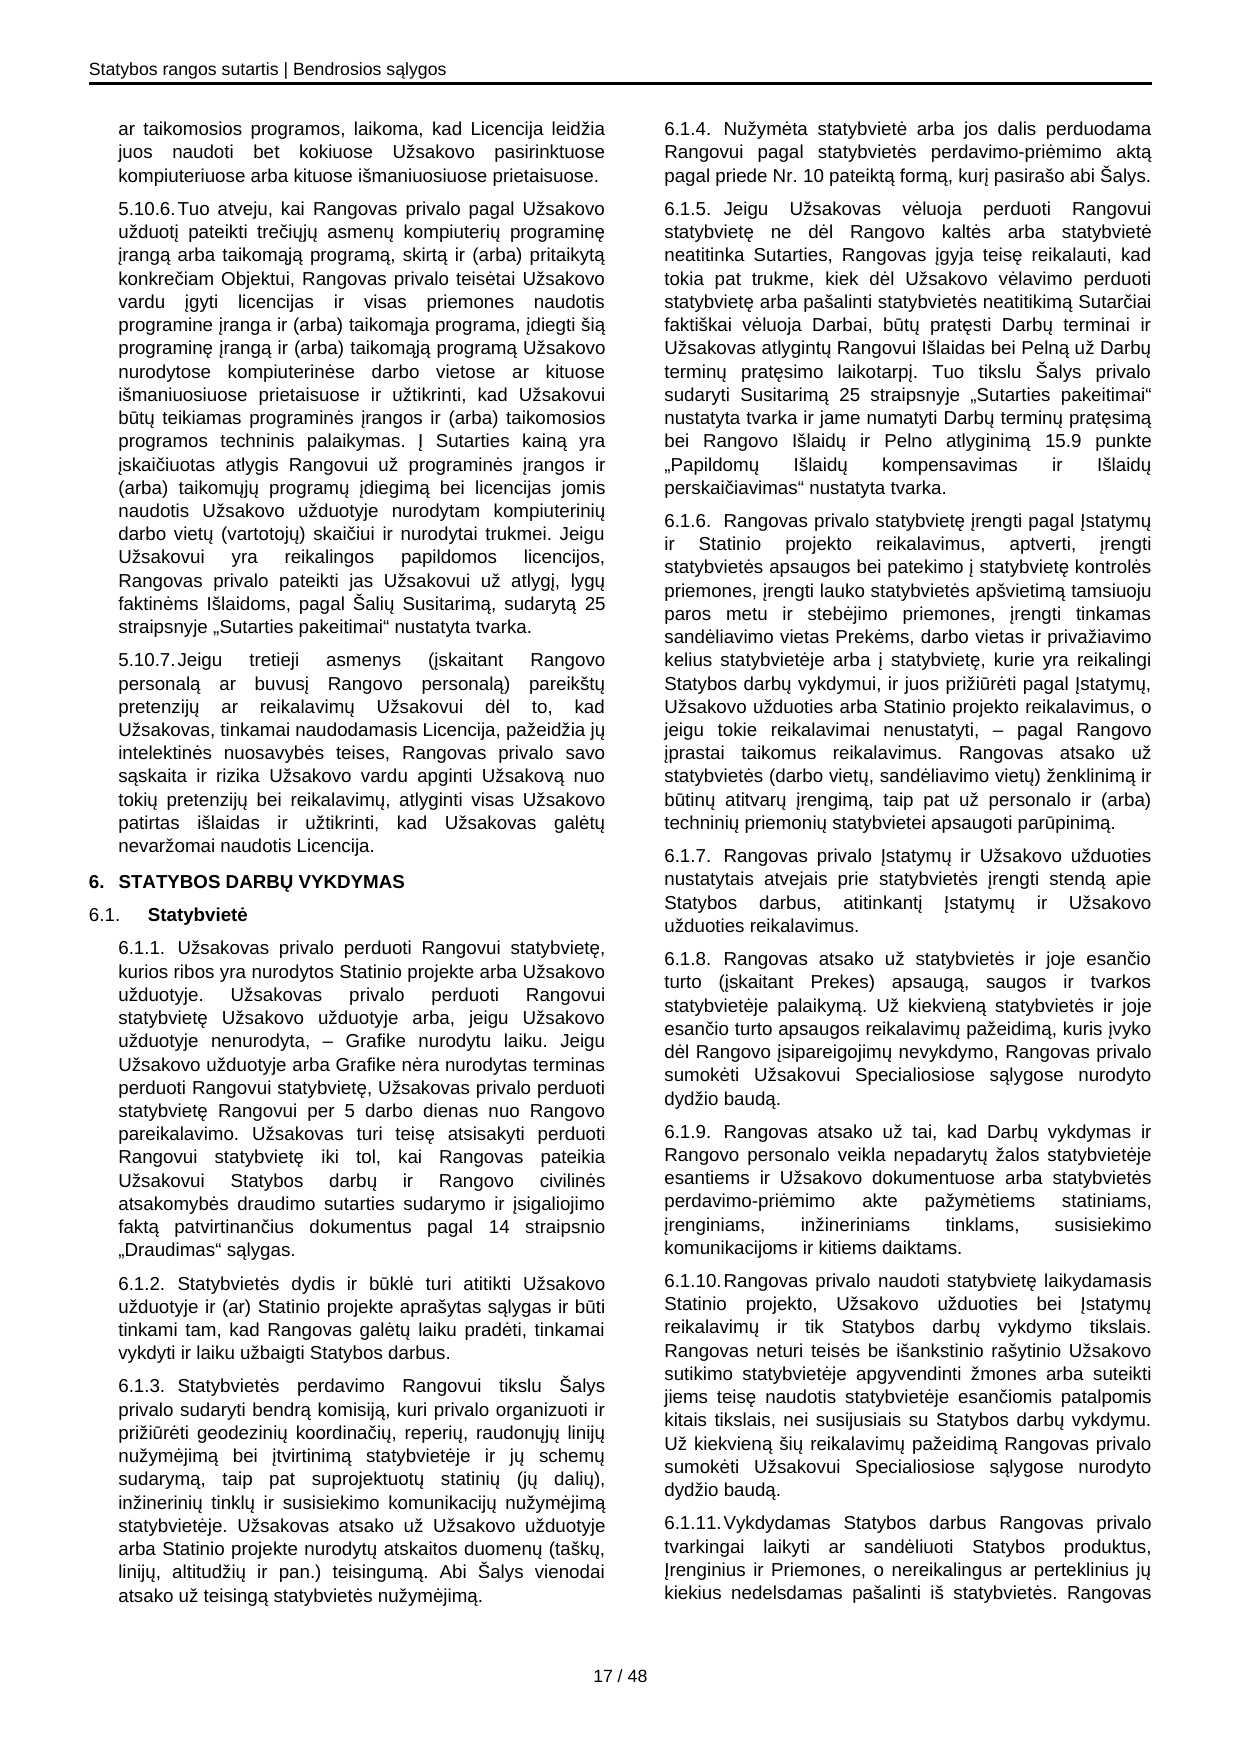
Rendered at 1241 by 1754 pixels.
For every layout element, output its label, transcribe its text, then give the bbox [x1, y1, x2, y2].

list Tuo atveju, kai Rangovas privalo pagal Užsakovo užduotį pateikti trečiųjų asmenų kompiuterių programinę įrangą arba taikomąją programą, skirtą ir (arba) pritaikytą konkrečiam Objektui, Rangovas privalo teisėtai Užsakovo vardu įgyti licencijas ir visas priemones naudotis programine įranga ir (arba) taikomąja programa, įdiegti šią programinę įrangą ir (arba) taikomąją programą Užsakovo nurodytose kompiuterinėse darbo vietose ar kituose išmaniuosiuose prietaisuose ir užtikrinti, kad Užsakovui būtų teikiamas programinės įrangos ir (arba) taikomosios programos techninis palaikymas. Į Sutarties kainą yra įskaičiuotas atlygis Rangovui už programinės įrangos ir (arba) taikomųjų programų įdiegimą bei licencijas jomis naudotis Užsakovo užduotyje nurodytam kompiuterinių darbo vietų (vartotojų) skaičiui ir nurodytai trukmei. Jeigu Užsakovui yra reikalingos papildomos licencijos, Rangovas privalo pateikti jas Užsakovui už atlygį, lygų faktinėms Išlaidoms, pagal Šalių Susitarimą, sudarytą 25 straipsnyje „Sutarties pakeitimai“ nustatyta tvarka. [118, 198, 605, 637]
subtitle Statybvietė [89, 904, 605, 926]
subtitle Statybos darbų vykdymas [89, 871, 605, 892]
list Statybvietės dydis ir būklė turi atitikti Užsakovo užduotyje ir (ar) Statinio projekte aprašytas sąlygas ir būti tinkami tam, kad Rangovas galėtų laiku pradėti, tinkamai vykdyti ir laiku užbaigti Statybos darbus. [118, 1272, 605, 1364]
list Nužymėta statybvietė arba jos dalis perduodama Rangovui pagal statybvietės perdavimo-priėmimo aktą pagal priede Nr. 10 pateiktą formą, kurį pasirašo abi Šalys. [664, 118, 1152, 186]
list Statybvietės perdavimo Rangovui tikslu Šalys privalo sudaryti bendrą komisiją, kuri privalo organizuoti ir prižiūrėti geodezinių koordinačių, reperių, raudonųjų linijų nužymėjimą bei įtvirtinimą statybvietėje ir jų schemų sudarymą, taip pat suprojektuotų statinių (jų dalių), inžinerinių tinklų ir susisiekimo komunikacijų nužymėjimą statybvietėje. Užsakovas atsako už Užsakovo užduotyje arba Statinio projekte nurodytų atskaitos duomenų (taškų, linijų, altitudžių ir pan.) teisingumą. Abi Šalys vienodai atsako už teisingą statybvietės nužymėjimą. [118, 1375, 605, 1606]
list Jeigu Užsakovas vėluoja perduoti Rangovui statybvietę ne dėl Rangovo kaltės arba statybvietė neatitinka Sutarties, Rangovas įgyja teisę reikalauti, kad tokia pat trukme, kiek dėl Užsakovo vėlavimo perduoti statybvietę arba pašalinti statybvietės neatitikimą Sutarčiai faktiškai vėluoja Darbai, būtų pratęsti Darbų terminai ir Užsakovas atlygintų Rangovui Išlaidas bei Pelną už Darbų terminų pratęsimo laikotarpį. Tuo tikslu Šalys privalo sudaryti Susitarimą 25 straipsnyje „Sutarties pakeitimai“ nustatyta tvarka ir jame numatyti Darbų terminų pratęsimą bei Rangovo Išlaidų ir Pelno atlyginimą 15.9 punkte „Papildomų Išlaidų kompensavimas ir Išlaidų perskaičiavimas“ nustatyta tvarka. [664, 198, 1152, 498]
list Rangovas privalo Įstatymų ir Užsakovo užduoties nustatytais atvejais prie statybvietės įrengti stendą apie Statybos darbus, atitinkantį Įstatymų ir Užsakovo užduoties reikalavimus. [664, 845, 1152, 936]
list Jeigu tretieji asmenys (įskaitant Rangovo personalą ar buvusį Rangovo personalą) pareikštų pretenzijų ar reikalavimų Užsakovui dėl to, kad Užsakovas, tinkamai naudodamasis Licencija, pažeidžia jų intelektinės nuosavybės teises, Rangovas privalo savo sąskaita ir rizika Užsakovo vardu apginti Užsakovą nuo tokių pretenzijų bei reikalavimų, atlyginti visas Užsakovo patirtas išlaidas ir užtikrinti, kad Užsakovas galėtų nevaržomai naudotis Licencija. [118, 649, 605, 857]
list Užsakovas privalo perduoti Rangovui statybvietę, kurios ribos yra nurodytos Statinio projekte arba Užsakovo užduotyje. Užsakovas privalo perduoti Rangovui statybvietę Užsakovo užduotyje arba, jeigu Užsakovo užduotyje nenurodyta, – Grafike nurodytu laiku. Jeigu Užsakovo užduotyje arba Grafike nėra nurodytas terminas perduoti Rangovui statybvietę, Užsakovas privalo perduoti statybvietę Rangovui per 5 darbo dienas nuo Rangovo pareikalavimo. Užsakovas turi teisę atsisakyti perduoti Rangovui statybvietę iki tol, kai Rangovas pateikia Užsakovui Statybos darbų ir Rangovo civilinės atsakomybės draudimo sutarties sudarymo ir įsigaliojimo faktą patvirtinančius dokumentus pagal 14 straipsnio „Draudimas“ sąlygas. [118, 937, 605, 1261]
list Rangovas privalo statybvietę įrengti pagal Įstatymų ir Statinio projekto reikalavimus, aptverti, įrengti statybvietės apsaugos bei patekimo į statybvietę kontrolės priemones, įrengti lauko statybvietės apšvietimą tamsiuoju paros metu ir stebėjimo priemones, įrengti tinkamas sandėliavimo vietas Prekėms, darbo vietas ir privažiavimo kelius statybvietėje arba į statybvietę, kurie yra reikalingi Statybos darbų vykdymui, ir juos prižiūrėti pagal Įstatymų, Užsakovo užduoties arba Statinio projekto reikalavimus, o jeigu tokie reikalavimai nenustatyti, – pagal Rangovo įprastai taikomus reikalavimus. Rangovas atsako už statybvietės (darbo vietų, sandėliavimo vietų) ženklinimą ir būtinų atitvarų įrengimą, taip pat už personalo ir (arba) techninių priemonių statybvietei apsaugoti parūpinimą. [664, 510, 1152, 833]
list Rangovas privalo naudoti statybvietę laikydamasis Statinio projekto, Užsakovo užduoties bei Įstatymų reikalavimų ir tik Statybos darbų vykdymo tikslais. Rangovas neturi teisės be išankstinio rašytinio Užsakovo sutikimo statybvietėje apgyvendinti žmones arba suteikti jiems teisę naudotis statybvietėje esančiomis patalpomis kitais tikslais, nei susijusiais su Statybos darbų vykdymu. Už kiekvieną šių reikalavimų pažeidimą Rangovas privalo sumokėti Užsakovui Specialiosiose sąlygose nurodyto dydžio baudą. [664, 1270, 1152, 1501]
list Rangovas atsako už tai, kad Darbų vykdymas ir Rangovo personalo veikla nepadarytų žalos statybvietėje esantiems ir Užsakovo dokumentuose arba statybvietės perdavimo-priėmimo akte pažymėtiems statiniams, įrenginiams, inžineriniams tinklams, susisiekimo komunikacijoms ir kitiems daiktams. [664, 1121, 1152, 1258]
list Rangovas atsako už statybvietės ir joje esančio turto (įskaitant Prekes) apsaugą, saugos ir tvarkos statybvietėje palaikymą. Už kiekvieną statybvietės ir joje esančio turto apsaugos reikalavimų pažeidimą, kuris įvyko dėl Rangovo įsipareigojimų nevykdymo, Rangovas privalo sumokėti Užsakovui Specialiosiose sąlygose nurodyto dydžio baudą. [664, 948, 1152, 1109]
